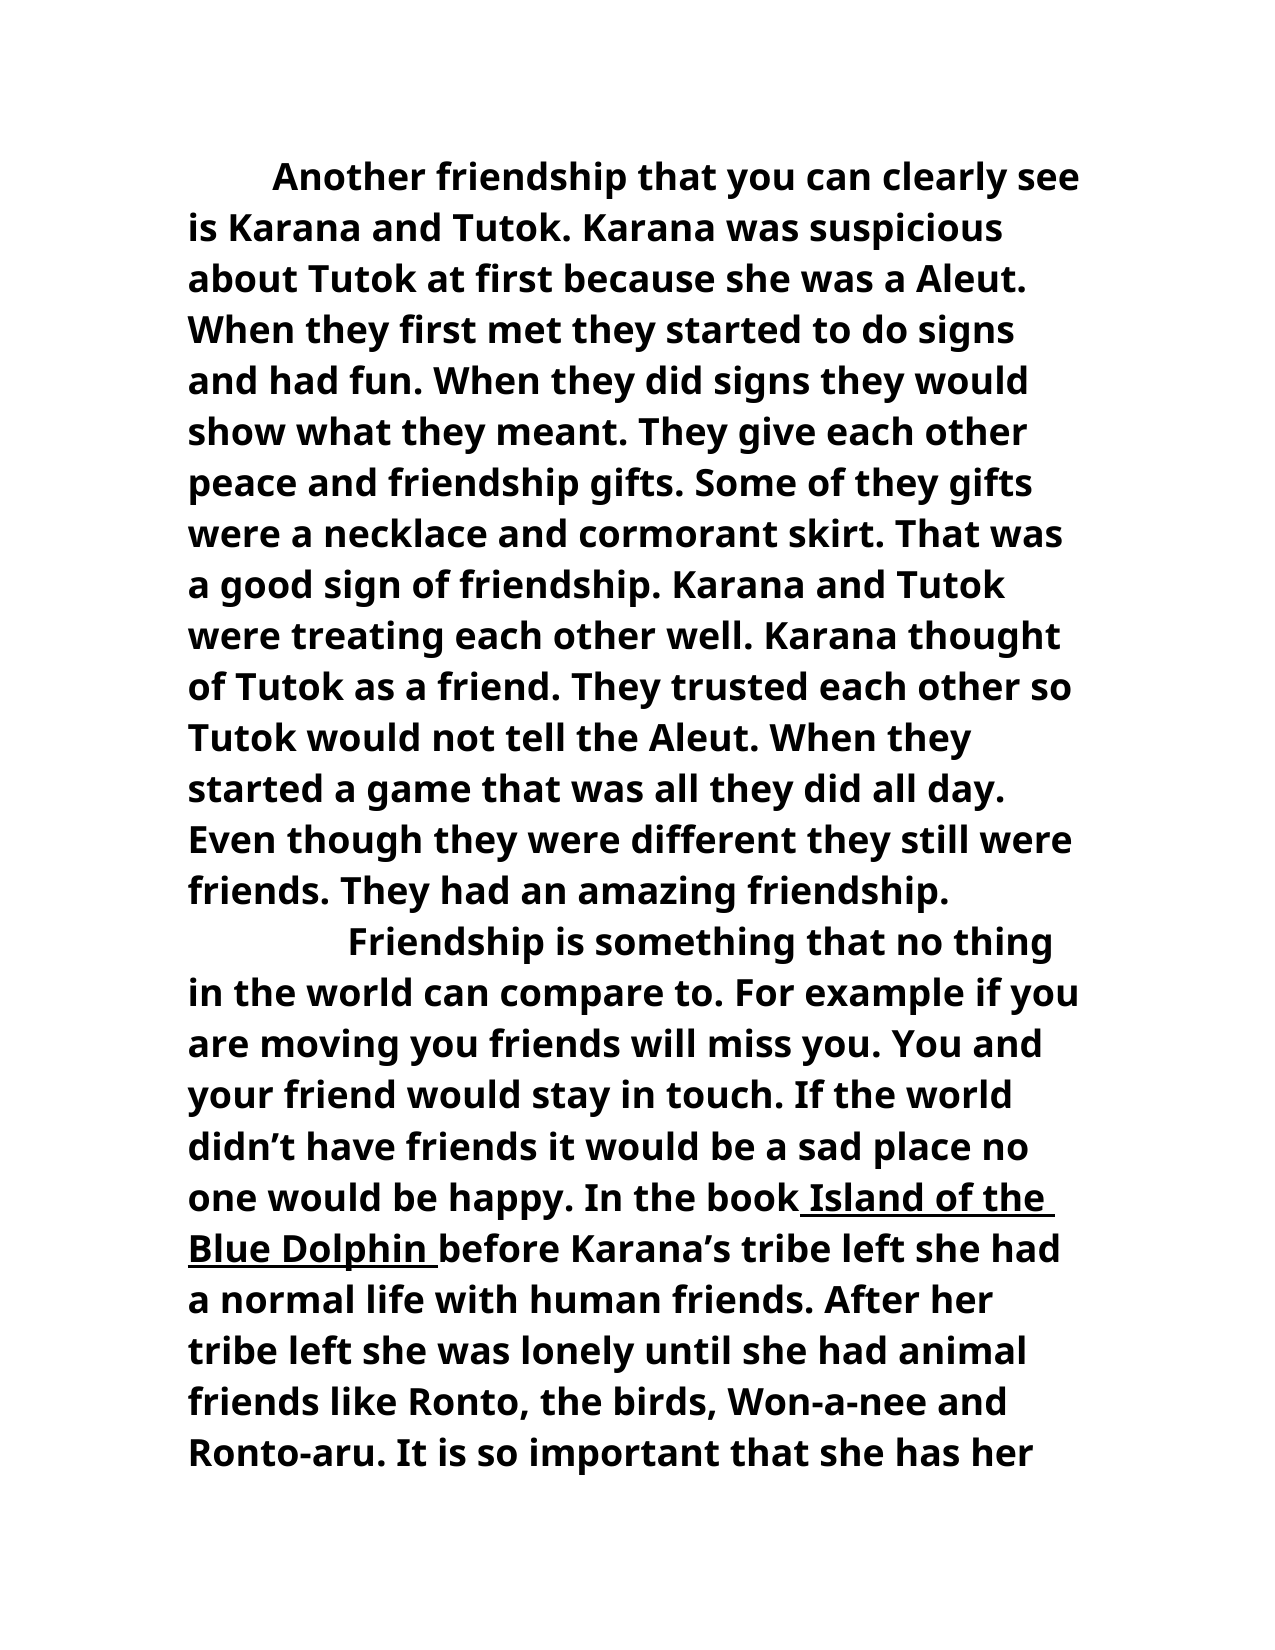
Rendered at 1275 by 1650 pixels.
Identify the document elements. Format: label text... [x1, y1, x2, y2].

text Another friendship that you can clearly see is Karana and Tutok. Karana was suspicious about Tutok at first because she was a Aleut. When they first met they started to do signs and had fun. When they did signs they would show what they meant. They give each other peace and friendship gifts. Some of they gifts were a necklace and cormorant skirt. That was a good sign of friendship. Karana and Tutok were treating each other well. Karana thought of Tutok as a friend. They trusted each other so Tutok would not tell the Aleut. When they started a game that was all they did all day. Even though they were different they still were friends. They had an amazing friendship. [187, 150, 1087, 916]
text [187, 916, 1087, 1477]
